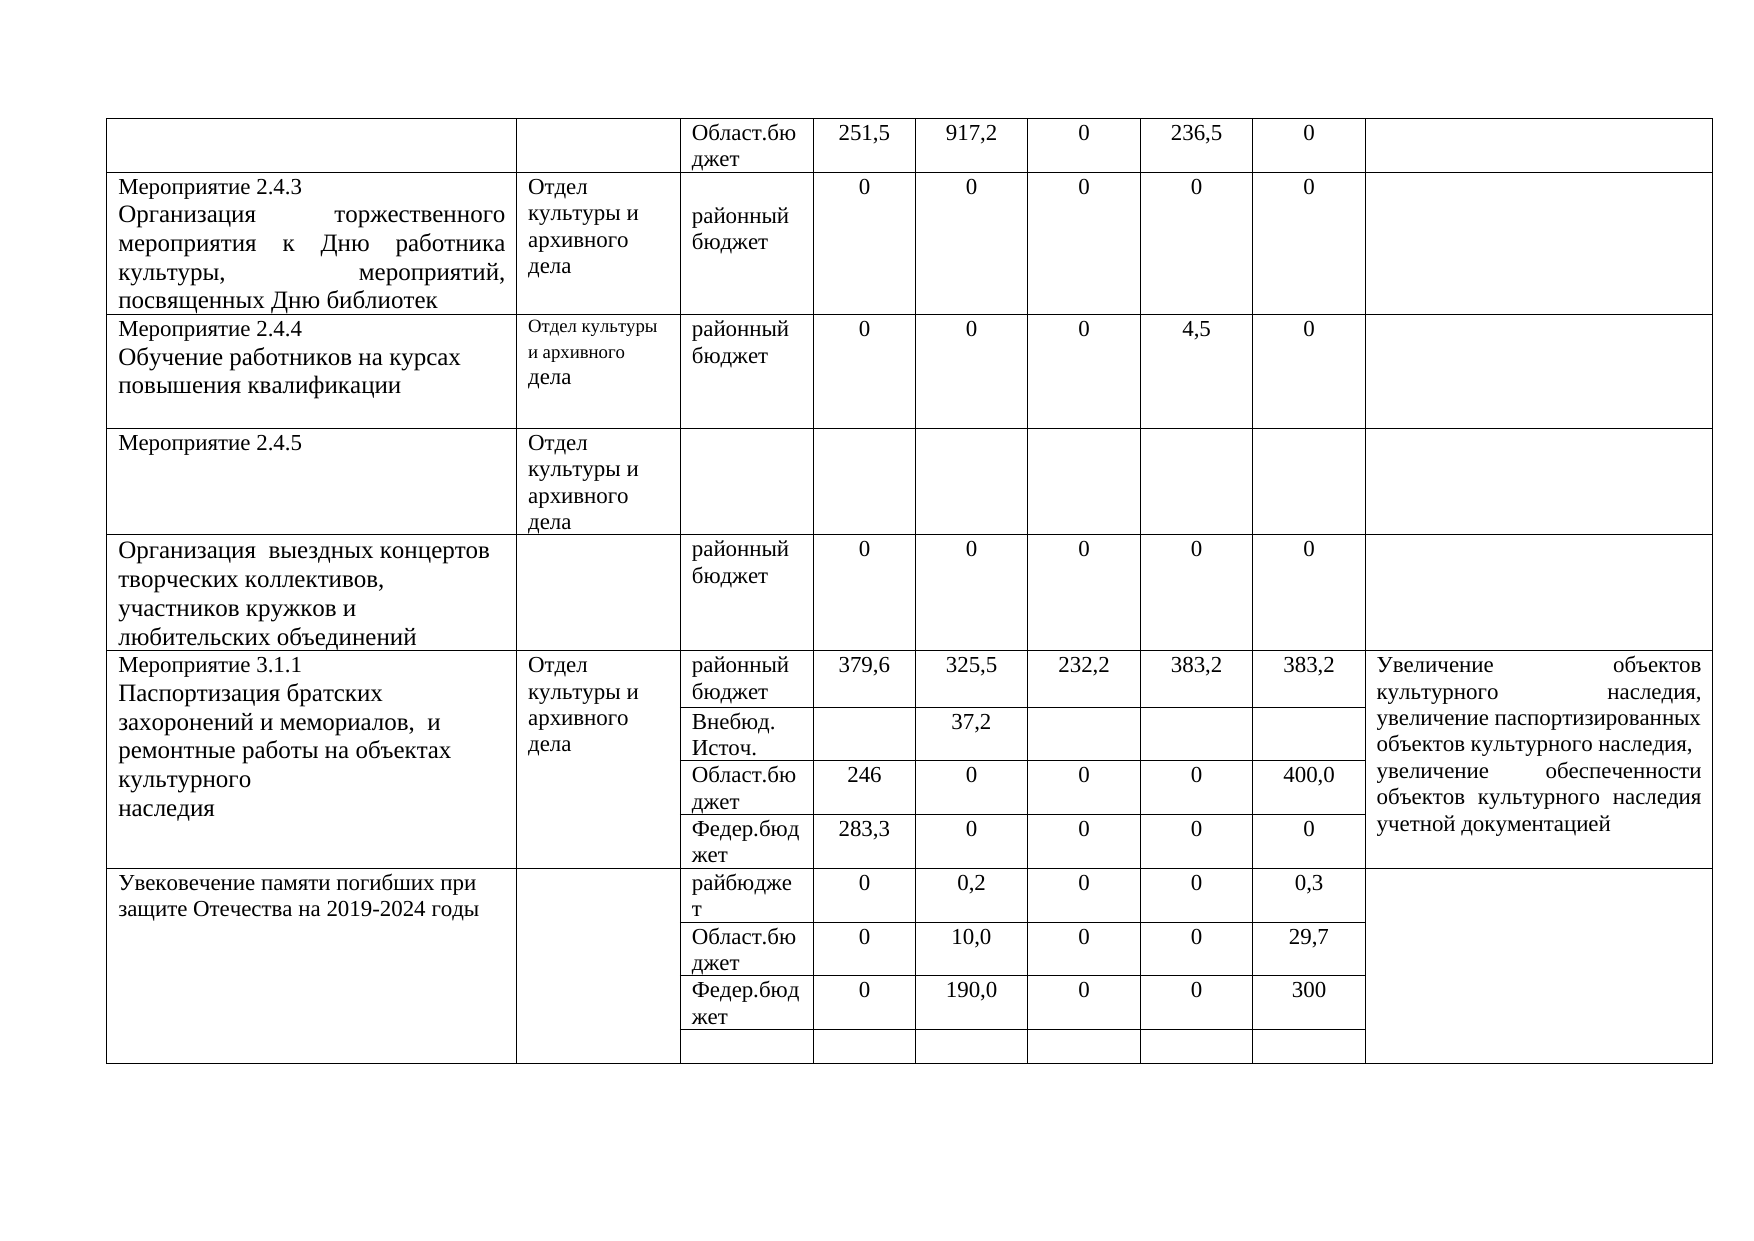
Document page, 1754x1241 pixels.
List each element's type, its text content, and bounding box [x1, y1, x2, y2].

table_cell Мероприятие 2.4.5 [107, 429, 516, 534]
table_cell районный бюджет [681, 651, 813, 707]
table_cell Увеличение объектов культурного наследия, увеличение паспортизированных объектов культурного наследия, увеличение обеспеченности объектов культурного наследия учетной документацией [1366, 651, 1712, 868]
table_cell [1366, 869, 1712, 1062]
table_cell Област.бюджет [681, 923, 813, 975]
table_cell 0 [1253, 119, 1365, 172]
table_cell 0 [1253, 173, 1365, 314]
table_cell 0 [1253, 315, 1365, 428]
table_cell [1253, 429, 1365, 534]
table_cell Мероприятие 2.4.4 Обучение работников на курсах повышения квалификации [107, 315, 516, 428]
table_cell 10,0 [916, 923, 1027, 975]
table_cell 0 [814, 869, 915, 922]
table_cell [1028, 429, 1140, 534]
table_cell 0 [814, 315, 915, 428]
table_cell [1028, 708, 1140, 760]
table_cell 0 [1253, 815, 1365, 868]
table_cell 0 [814, 923, 915, 975]
table_cell Област.бюджет [681, 761, 813, 814]
table_cell 0 [814, 535, 915, 650]
table_cell 300 [1253, 976, 1365, 1029]
table_cell 0 [1141, 976, 1252, 1029]
table_cell 0 [1028, 535, 1140, 650]
table_cell Федер.бюджет [681, 976, 813, 1029]
table_cell 37,2 [916, 708, 1027, 760]
table_cell 0 [1141, 761, 1252, 814]
table_cell Отдел культуры и архивного дела [517, 315, 680, 428]
table_cell районный бюджет [681, 535, 813, 650]
table_cell 232,2 [1028, 651, 1140, 707]
table_cell 0 [1028, 761, 1140, 814]
table_cell [1141, 1030, 1252, 1062]
table_cell 246 [814, 761, 915, 814]
table_cell [1141, 708, 1252, 760]
table_cell 0 [1028, 815, 1140, 868]
table_cell [916, 1030, 1027, 1062]
table_cell [814, 1030, 915, 1062]
table_cell Федер.бюджет [681, 815, 813, 868]
table_cell [1141, 429, 1252, 534]
table_cell [517, 535, 680, 650]
table_cell 0 [814, 976, 915, 1029]
table_cell [1253, 708, 1365, 760]
table_cell Мероприятие 2.4.3 Организация торжественного мероприятия к Дню работника культуры, мероприятий, посвященных Дню библиотек [107, 173, 516, 314]
table_cell 379,6 [814, 651, 915, 707]
table_cell 0 [1141, 173, 1252, 314]
table_cell Отдел культуры и архивного дела [517, 429, 680, 534]
table_cell 0 [1253, 535, 1365, 650]
table_cell 0 [1028, 923, 1140, 975]
table_cell [681, 1030, 813, 1062]
table_cell 0 [916, 315, 1027, 428]
table_cell районный бюджет [681, 173, 813, 314]
table_cell 0 [916, 535, 1027, 650]
table_cell [1366, 535, 1712, 650]
table_cell районный бюджет [681, 315, 813, 428]
table_cell 0 [1028, 869, 1140, 922]
table_cell 0 [916, 761, 1027, 814]
table_cell 0 [1028, 173, 1140, 314]
table_cell 4,5 [1141, 315, 1252, 428]
table_cell 383,2 [1141, 651, 1252, 707]
table_cell Област.бюджет [681, 119, 813, 172]
table_cell 0 [1141, 923, 1252, 975]
table_cell [1366, 173, 1712, 314]
table_cell [814, 708, 915, 760]
table_cell 251,5 [814, 119, 915, 172]
table_cell Увековечение памяти погибших при защите Отечества на 2019-2024 годы [107, 869, 516, 1062]
table_cell 0 [1141, 535, 1252, 650]
table_cell 0 [916, 815, 1027, 868]
table_cell 0 [1028, 119, 1140, 172]
table_cell 29,7 [1253, 923, 1365, 975]
table_cell 236,5 [1141, 119, 1252, 172]
table_cell 0 [1028, 976, 1140, 1029]
table_cell Внебюд. Источ. [681, 708, 813, 760]
table_cell 190,0 [916, 976, 1027, 1029]
table_cell [1253, 1030, 1365, 1062]
table_cell [517, 869, 680, 1062]
table_cell Отдел культуры и архивного дела [517, 173, 680, 314]
table_cell 0 [1141, 815, 1252, 868]
table_cell Организация выездных концертов творческих коллективов, участников кружков и любительских объединений [107, 535, 516, 650]
table_cell 0 [814, 173, 915, 314]
table_cell [916, 429, 1027, 534]
table_cell 0 [1141, 869, 1252, 922]
table_cell 0 [916, 173, 1027, 314]
table_cell 0 [1028, 315, 1140, 428]
table_cell 283,3 [814, 815, 915, 868]
table_cell [1028, 1030, 1140, 1062]
table_cell 400,0 [1253, 761, 1365, 814]
table_cell 0,3 [1253, 869, 1365, 922]
table_cell Отдел культуры и архивного дела [517, 651, 680, 868]
table_cell [1366, 315, 1712, 428]
table_cell 325,5 [916, 651, 1027, 707]
table_cell [681, 429, 813, 534]
table_cell Мероприятие 3.1.1 Паспортизация братских захоронений и мемориалов, и ремонтные работы на объектах культурного наследия [107, 651, 516, 868]
table_cell 917,2 [916, 119, 1027, 172]
table_cell 383,2 [1253, 651, 1365, 707]
table_cell [814, 429, 915, 534]
table_cell райбюджет [681, 869, 813, 922]
table_cell [1366, 429, 1712, 534]
table_cell 0,2 [916, 869, 1027, 922]
